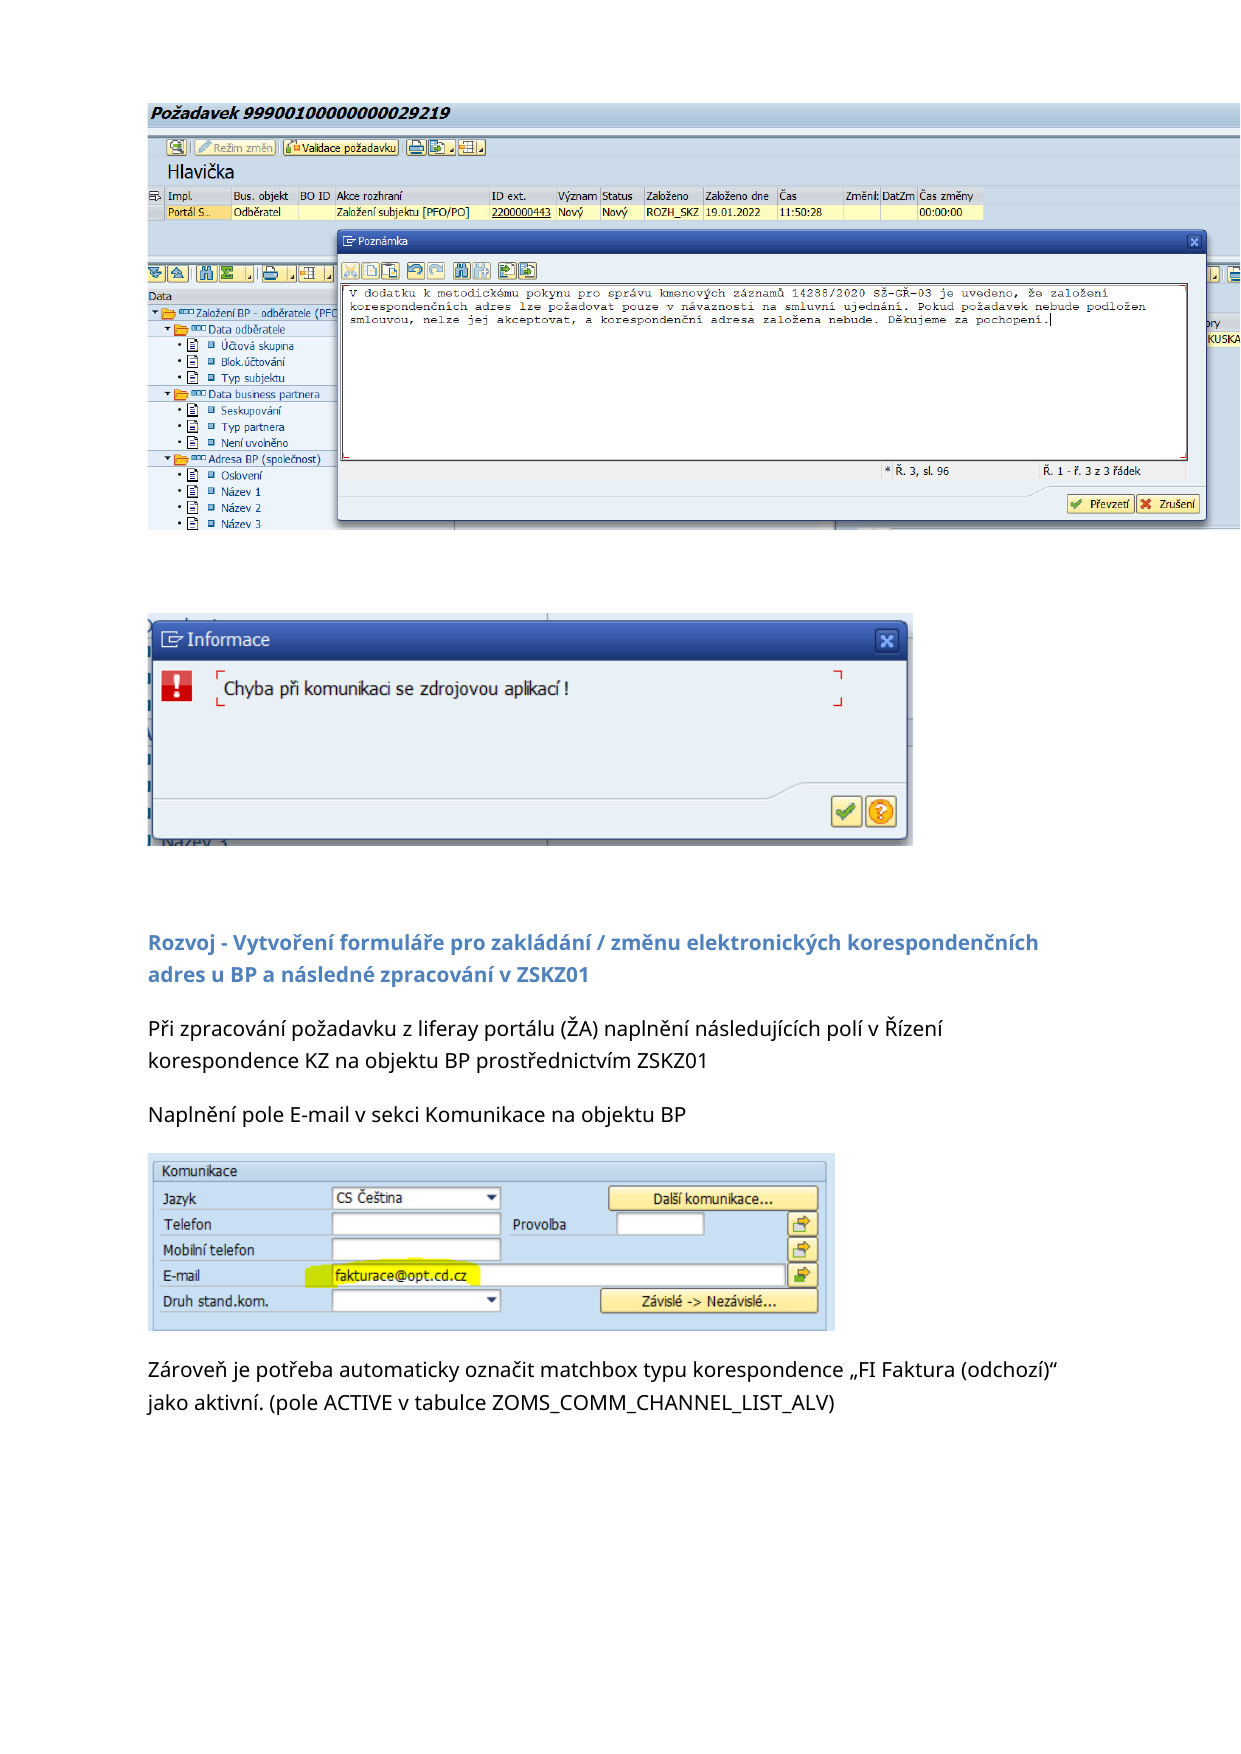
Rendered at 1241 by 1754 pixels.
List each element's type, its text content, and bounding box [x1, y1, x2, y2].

text Rozvoj - Vytvoření formuláře pro zakládání / změnu elektronických korespondenčních adres u BP a následné zpracování v ZSKZ01 [148, 928, 1093, 989]
text Při zpracování požadavku z liferay portálu (ŽA) naplnění následujících polí v Řízení korespondence KZ na objektu BP prostřednictvím ZSKZ01 [148, 1014, 1093, 1075]
text Naplnění pole E-mail v sekci Komunikace na objektu BP [148, 1100, 1093, 1128]
text Zároveň je potřeba automaticky označit matchbox typu korespondence „FI Faktura (odchozí)“ jako aktivní. (pole ACTIVE v tabulce ZOMS_COMM_CHANNEL_LIST_ALV) [148, 1356, 1093, 1417]
picture [147, 1153, 835, 1331]
picture [147, 613, 914, 846]
picture [147, 103, 1241, 530]
